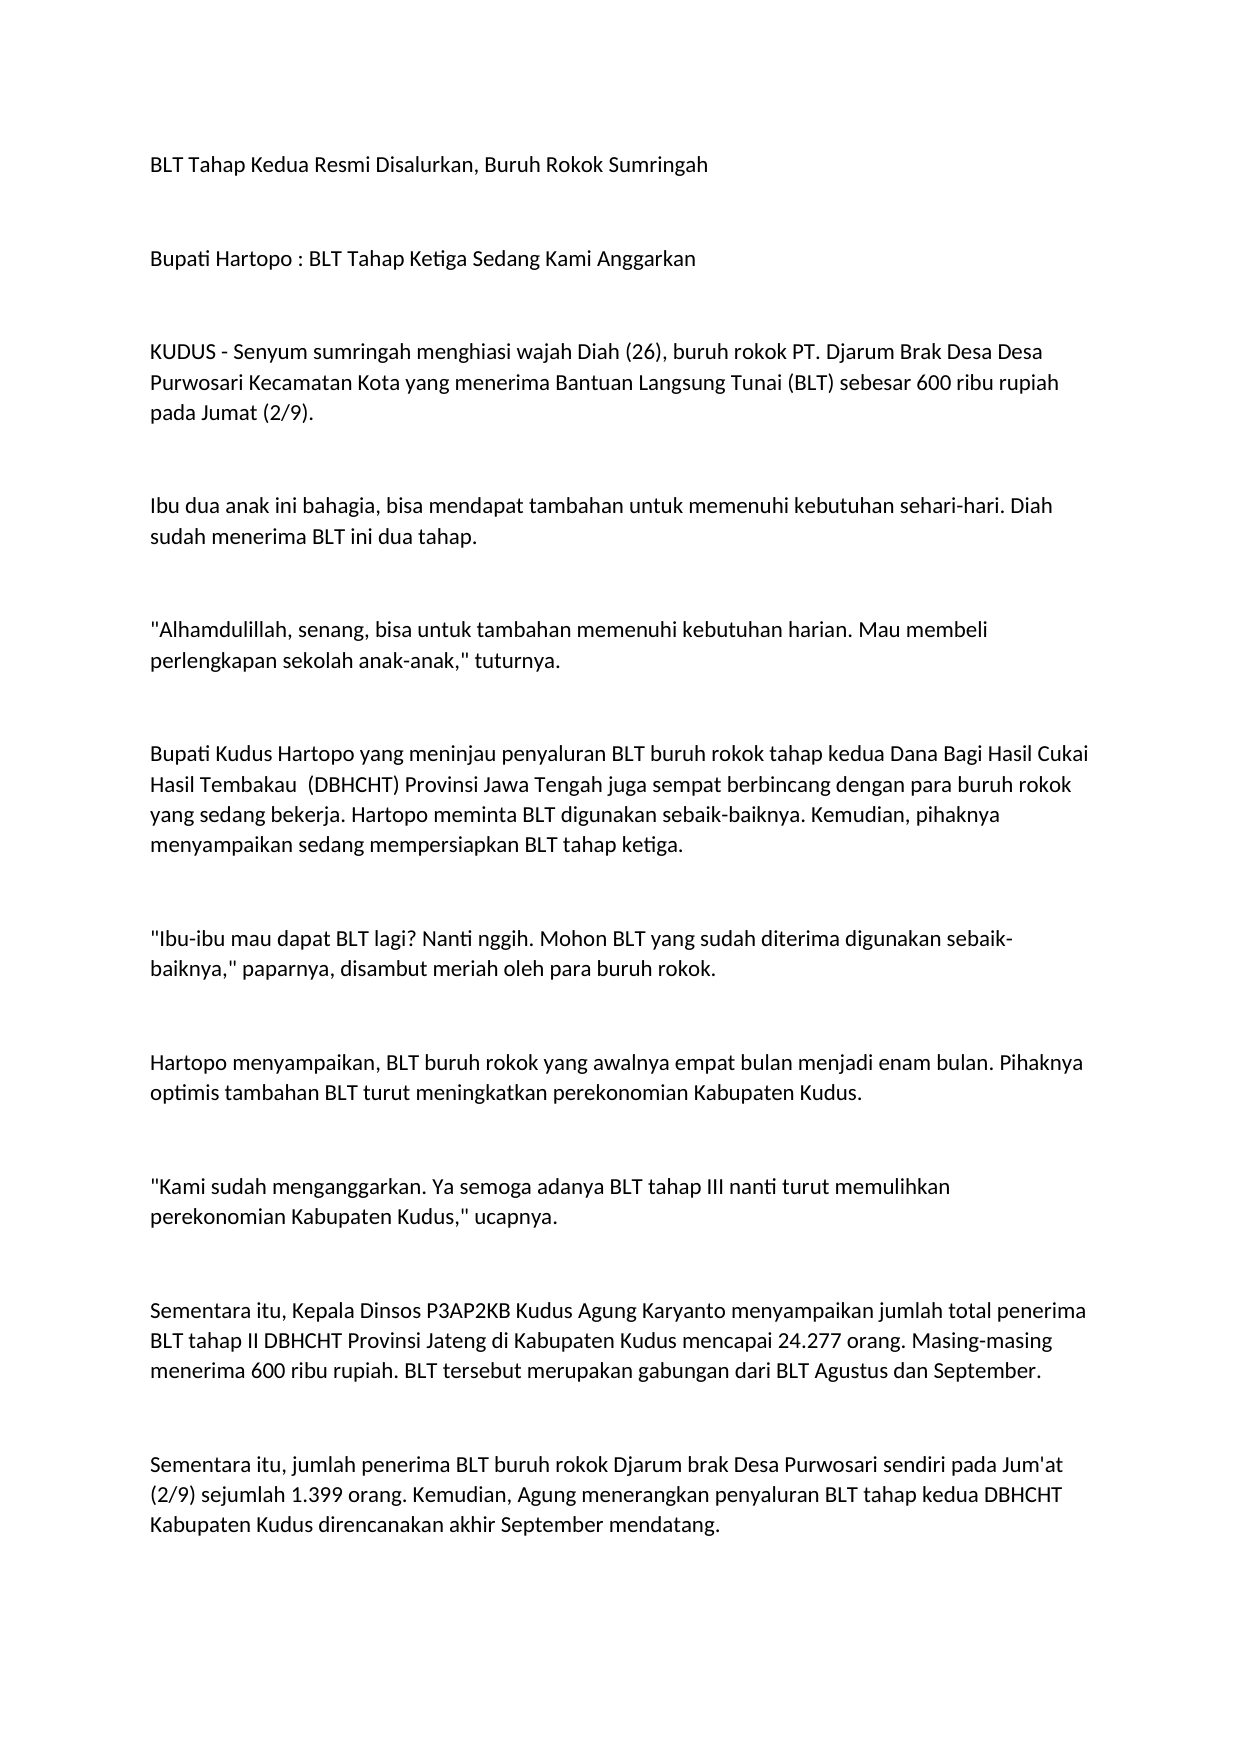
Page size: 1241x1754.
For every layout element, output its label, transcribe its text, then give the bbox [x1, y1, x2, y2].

text Bupati Hartopo : BLT Tahap Ketiga Sedang Kami Anggarkan [150, 244, 1090, 272]
text Hartopo menyampaikan, BLT buruh rokok yang awalnya empat bulan menjadi enam bulan. Pihaknya optimis tambahan BLT turut meningkatkan perekonomian Kabupaten Kudus. [150, 1048, 1090, 1106]
text Sementara itu, jumlah penerima BLT buruh rokok Djarum brak Desa Purwosari sendiri pada Jum'at (2/9) sejumlah 1.399 orang. Kemudian, Agung menerangkan penyaluran BLT tahap kedua DBHCHT Kabupaten Kudus direncanakan akhir September mendatang. [150, 1450, 1090, 1538]
text KUDUS - Senyum sumringah menghiasi wajah Diah (26), buruh rokok PT. Djarum Brak Desa Desa Purwosari Kecamatan Kota yang menerima Bantuan Langsung Tunai (BLT) sebesar 600 ribu rupiah pada Jumat (2/9). [150, 337, 1090, 426]
text Bupati Kudus Hartopo yang meninjau penyaluran BLT buruh rokok tahap kedua Dana Bagi Hasil Cukai Hasil Tembakau (DBHCHT) Provinsi Jawa Tengah juga sempat berbincang dengan para buruh rokok yang sedang bekerja. Hartopo meminta BLT digunakan sebaik-baiknya. Kemudian, pihaknya menyampaikan sedang mempersiapkan BLT tahap ketiga. [150, 739, 1090, 858]
text BLT Tahap Kedua Resmi Disalurkan, Buruh Rokok Sumringah [150, 150, 1090, 178]
text "Ibu-ibu mau dapat BLT lagi? Nanti nggih. Mohon BLT yang sudah diterima digunakan sebaik-baiknya," paparnya, disambut meriah oleh para buruh rokok. [150, 924, 1090, 982]
text "Alhamdulillah, senang, bisa untuk tambahan memenuhi kebutuhan harian. Mau membeli perlengkapan sekolah anak-anak," tuturnya. [150, 616, 1090, 674]
text Sementara itu, Kepala Dinsos P3AP2KB Kudus Agung Karyanto menyampaikan jumlah total penerima BLT tahap II DBHCHT Provinsi Jateng di Kabupaten Kudus mencapai 24.277 orang. Masing-masing menerima 600 ribu rupiah. BLT tersebut merupakan gabungan dari BLT Agustus dan September. [150, 1296, 1090, 1384]
text "Kami sudah menganggarkan. Ya semoga adanya BLT tahap III nanti turut memulihkan perekonomian Kabupaten Kudus," ucapnya. [150, 1172, 1090, 1230]
text Ibu dua anak ini bahagia, bisa mendapat tambahan untuk memenuhi kebutuhan sehari-hari. Diah sudah menerima BLT ini dua tahap. [150, 492, 1090, 550]
